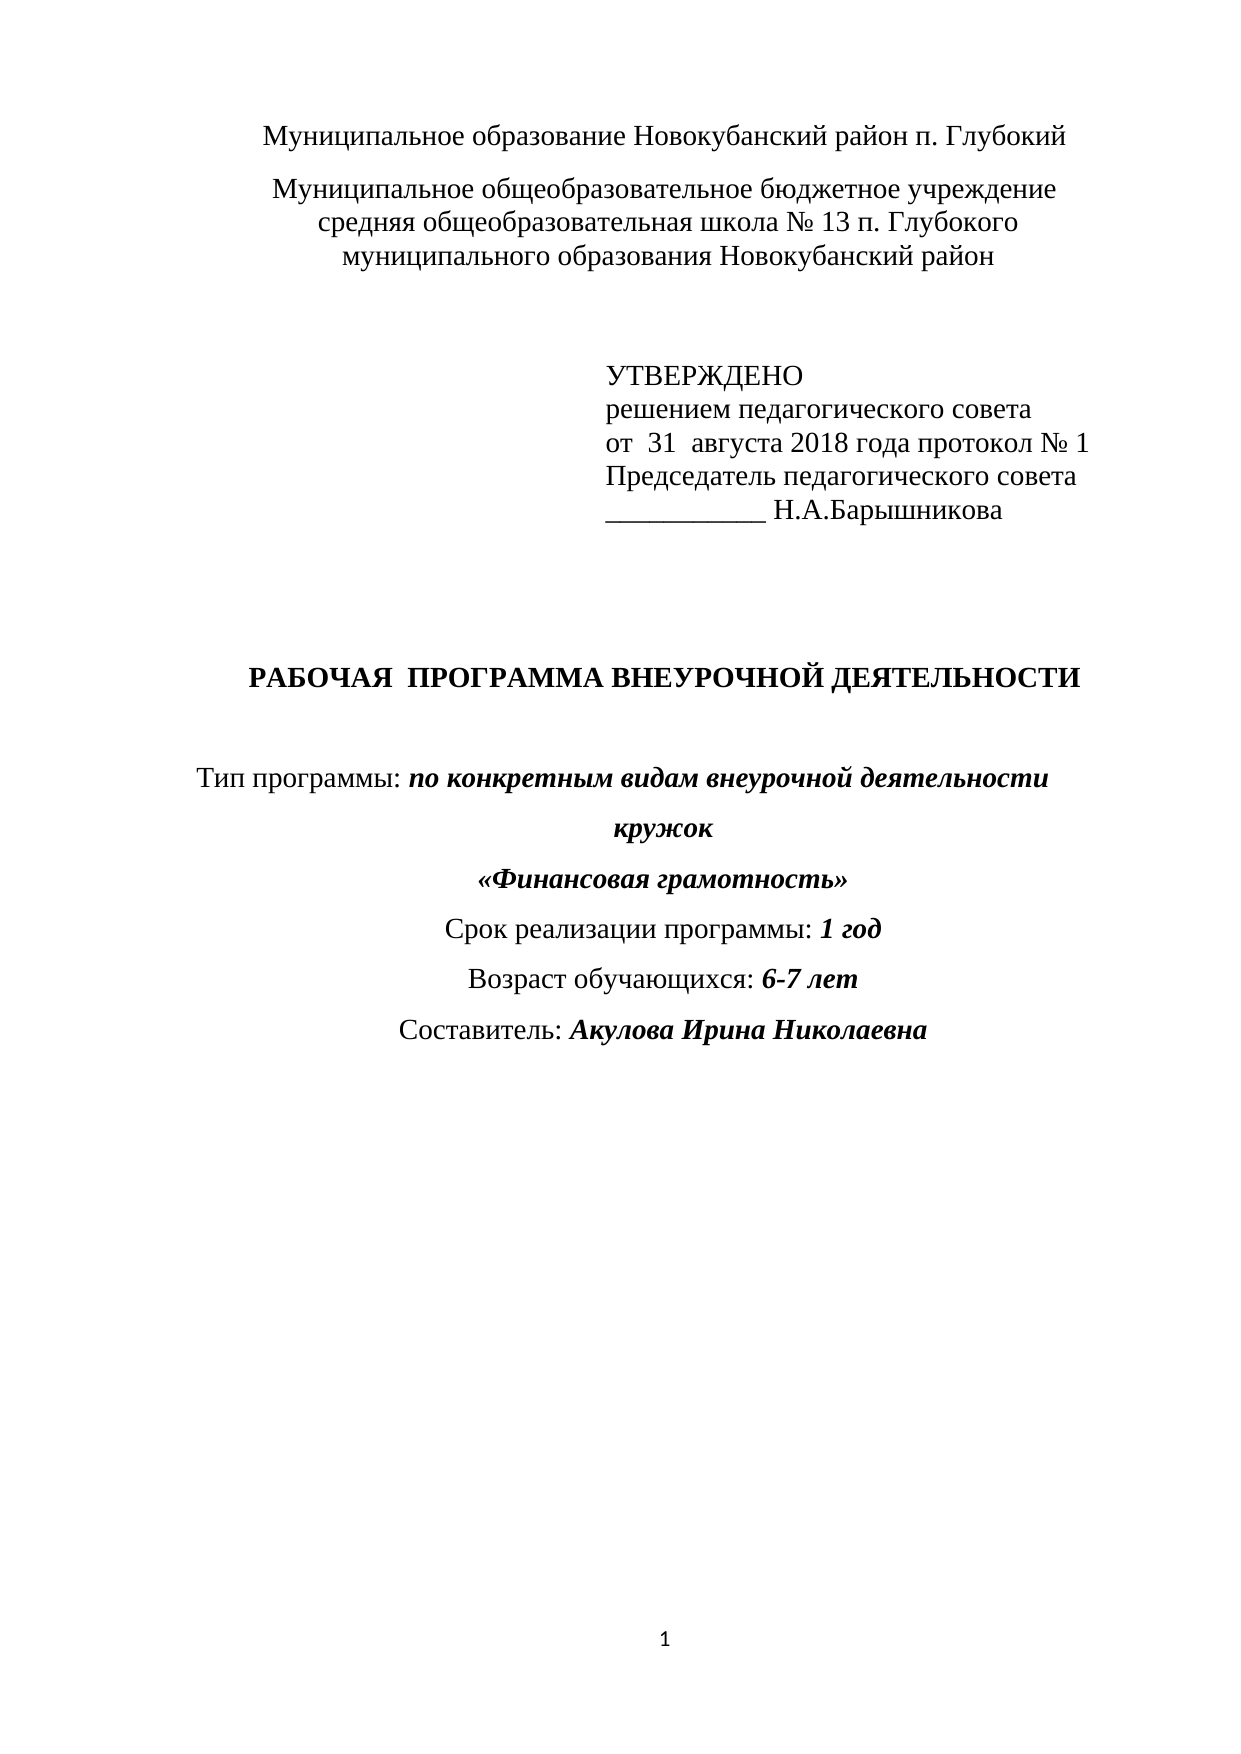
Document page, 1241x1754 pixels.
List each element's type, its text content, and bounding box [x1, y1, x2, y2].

text «Финансовая грамотность» [177, 861, 1152, 894]
text Муниципальное общеобразовательное бюджетное учреждение [177, 171, 1152, 204]
text Муниципальное образование Новокубанский район п. Глубокий [177, 118, 1152, 152]
text Составитель: Акулова Ирина Николаевна [177, 1012, 1152, 1045]
text кружок [177, 811, 1152, 844]
text УТВЕРЖДЕНО [605, 358, 1152, 391]
text от 31 августа 2018 года протокол № 1 [605, 425, 1152, 458]
text Срок реализации программы: 1 год [177, 911, 1152, 945]
text муниципального образования Новокубанский район [177, 238, 1152, 272]
text средняя общеобразовательная школа № 13 п. Глубокого [177, 204, 1152, 238]
text Возраст обучающихся: 6-7 лет [177, 962, 1152, 995]
text решением педагогического совета [605, 391, 1152, 425]
text Тип программы: по конкретным видам внеурочной деятельности [196, 760, 1152, 794]
text РАБОЧАЯ ПРОГРАММА ВНЕУРОЧНОЙ ДЕЯТЕЛЬНОСТИ [177, 660, 1152, 693]
text Председатель педагогического совета ___________ Н.А.Барышникова [605, 458, 1152, 526]
